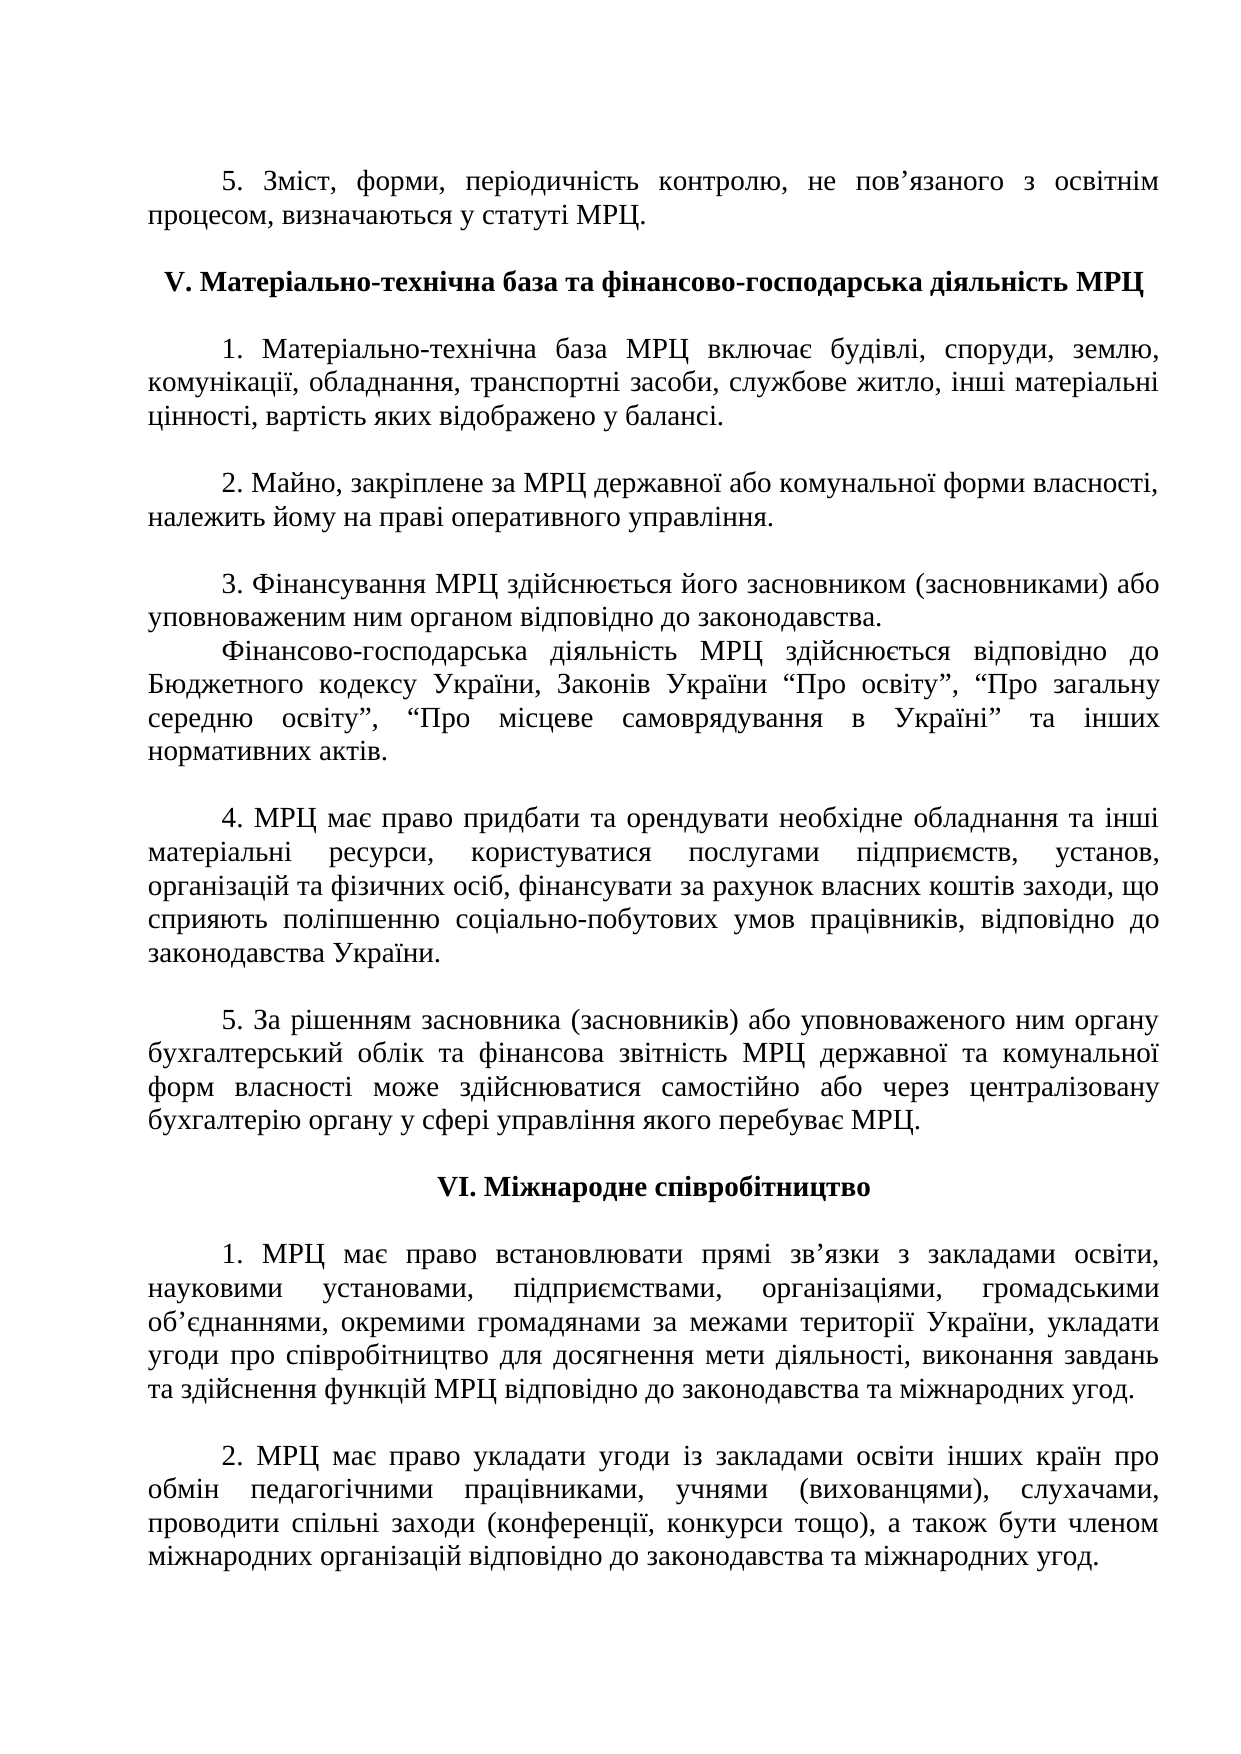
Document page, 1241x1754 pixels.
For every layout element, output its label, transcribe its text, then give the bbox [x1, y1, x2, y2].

text 4. МРЦ має право придбати та орендувати необхідне обладнання та інші матеріальні ресурси, користуватися послугами підприємств, установ, організацій та фізичних осіб, фінансувати за рахунок власних коштів заходи, що сприяють поліпшенню соціально-побутових умов працівників, відповідно до законодавства України. [148, 801, 1160, 968]
text V. Матеріально-технічна база та фінансово-господарська діяльність МРЦ [148, 264, 1160, 297]
text 2. Майно, закріплене за МРЦ державної або комунальної форми власності, належить йому на праві оперативного управління. [148, 465, 1160, 532]
text 1. Матеріально-технічна база МРЦ включає будівлі, споруди, землю, комунікації, обладнання, транспортні засоби, службове житло, інші матеріальні цінності, вартість яких відображено у балансі. [148, 331, 1160, 432]
text 5. За рішенням засновника (засновників) або уповноваженого ним органу бухгалтерський облік та фінансова звітність МРЦ державної та комунальної форм власності може здійснюватися самостійно або через централізовану бухгалтерію органу у сфері управління якого перебуває МРЦ. [148, 1002, 1160, 1136]
text VI. Міжнародне співробітництво [148, 1169, 1160, 1203]
text 3. Фінансування МРЦ здійснюється його засновником (засновниками) або уповноваженим ним органом відповідно до законодавства. [148, 566, 1160, 633]
text 5. Зміст, форми, періодичність контролю, не пов’язаного з освітнім процесом, визначаються у статуті МРЦ. [148, 163, 1160, 230]
text 2. МРЦ має право укладати угоди із закладами освіти інших країн про обмін педагогічними працівниками, учнями (вихованцями), слухачами, проводити спільні заходи (конференції, конкурси тощо), а також бути членом міжнародних організацій відповідно до законодавства та міжнародних угод. [148, 1438, 1160, 1572]
text Фінансово-господарська діяльність МРЦ здійснюється відповідно до Бюджетного кодексу України, Законів України “Про освіту”, “Про загальну середню освіту”, “Про місцеве самоврядування в Україні” та інших нормативних актів. [148, 633, 1160, 767]
text 1. МРЦ має право встановлювати прямі зв’язки з закладами освіти, науковими установами, підприємствами, організаціями, громадськими об’єднаннями, окремими громадянами за межами території України, укладати угоди про співробітництво для досягнення мети діяльності, виконання завдань та здійснення функцій МРЦ відповідно до законодавства та міжнародних угод. [148, 1237, 1160, 1404]
